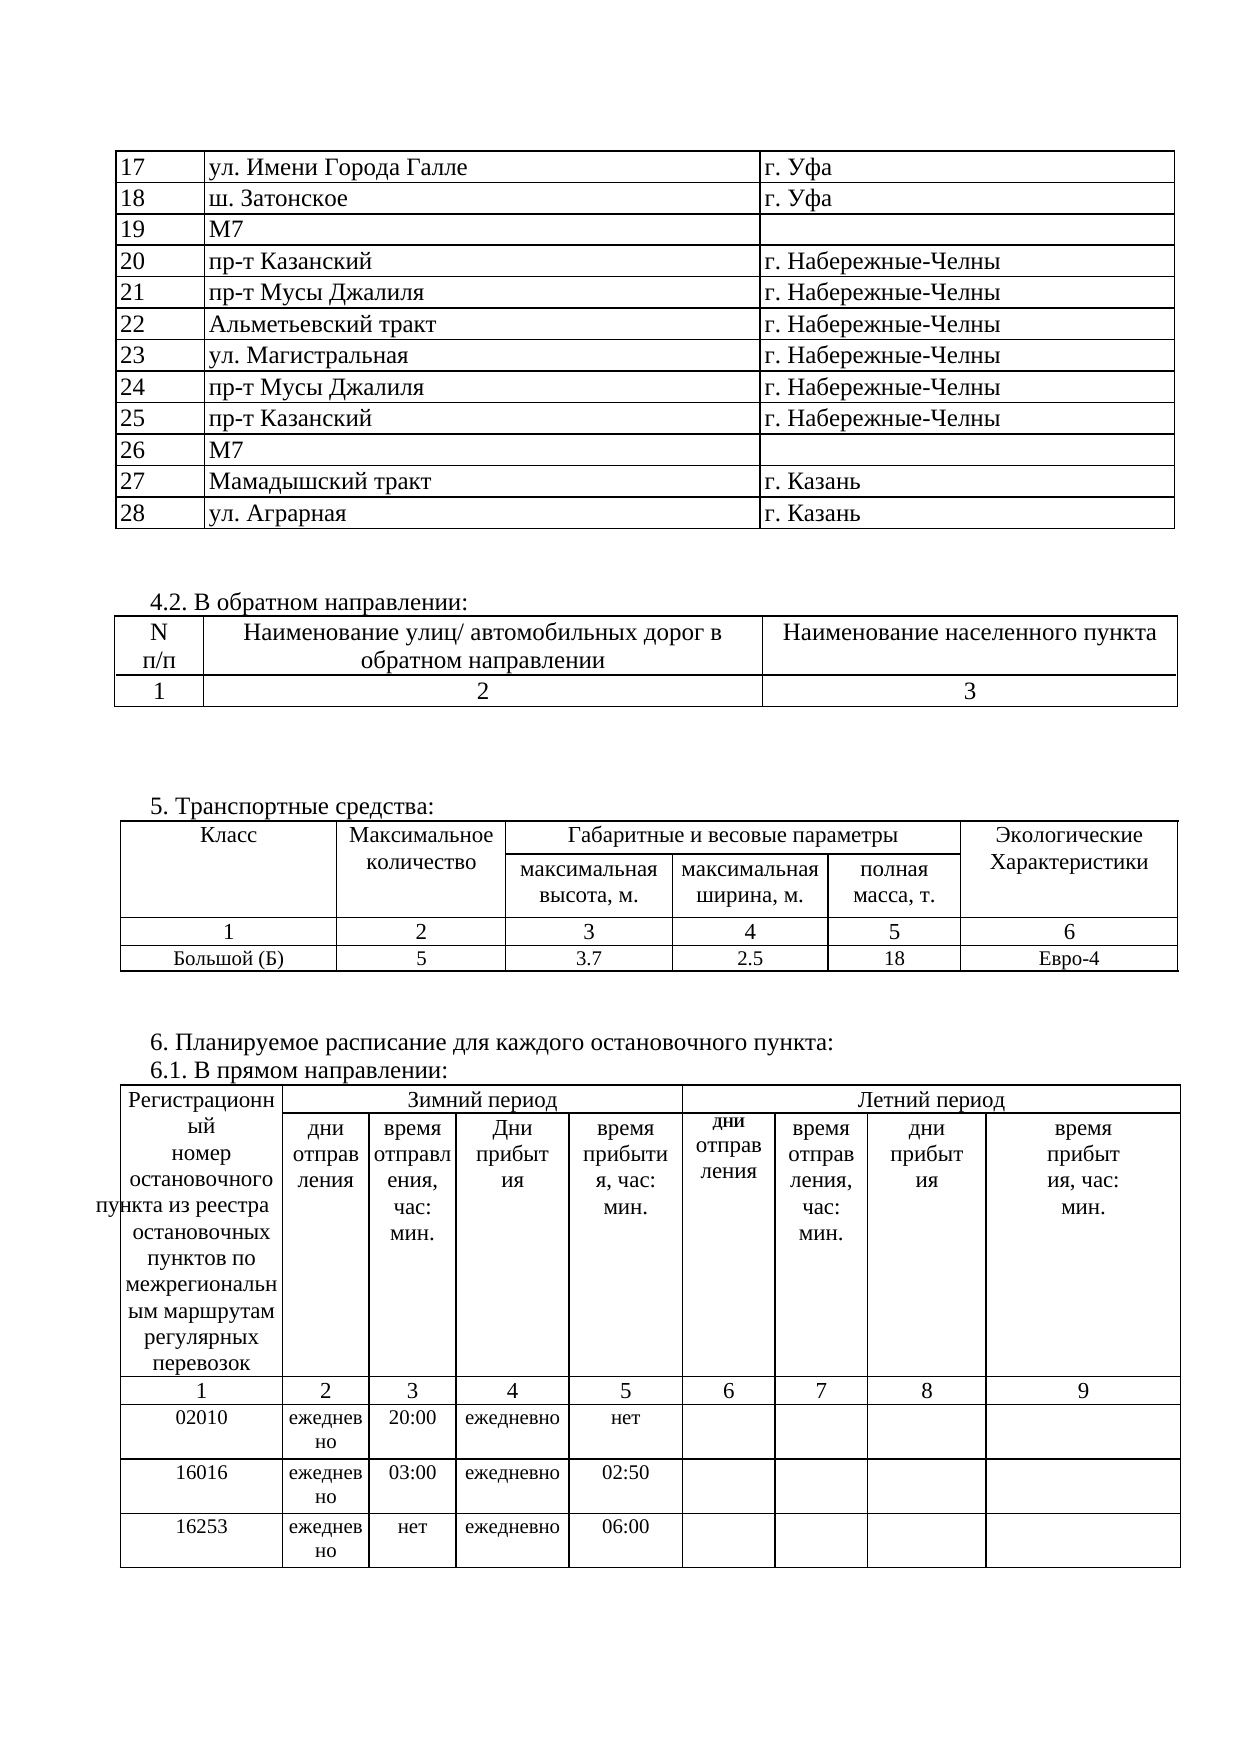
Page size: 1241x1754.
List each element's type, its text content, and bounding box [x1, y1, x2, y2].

table_cell ежедневно [283, 1514, 368, 1567]
table_cell [683, 1514, 774, 1567]
table_cell время прибыти я, час: мин. [570, 1114, 682, 1376]
table_cell время отправ ления, час: мин. [776, 1114, 867, 1376]
table_cell 18 [117, 183, 204, 213]
table_cell 3 [370, 1377, 455, 1404]
table_cell г. Уфа [761, 152, 1174, 181]
table_cell [683, 1460, 774, 1512]
table_cell ДНИ отправ ления [683, 1114, 774, 1376]
table_cell М7 [205, 215, 759, 244]
table_cell максимальная ширина, м. [673, 855, 827, 917]
table_cell 5 [337, 946, 505, 970]
table_cell г. Набережные-Челны [761, 403, 1174, 433]
table_header N п/п [115, 617, 203, 674]
table_cell ш. Затонское [205, 183, 759, 213]
table_cell время отправл ения, час: мин. [370, 1114, 455, 1376]
table_cell 02010 [121, 1405, 282, 1458]
table_cell 06:00 [570, 1514, 682, 1567]
table_cell [761, 215, 1174, 244]
table_header Зимний период [283, 1086, 682, 1112]
table_cell 24 [117, 372, 204, 402]
table_cell Мамадышский тракт [205, 466, 759, 496]
table_header Летний период [683, 1086, 1180, 1112]
table_cell 7 [776, 1377, 867, 1404]
table_cell дни прибыт ия [868, 1114, 985, 1376]
table_cell [987, 1514, 1180, 1567]
text 5. Транспортные средства: [150, 791, 1090, 820]
table_cell ул. Аграрная [205, 498, 759, 527]
table_header Класс [121, 822, 336, 917]
table_cell 2 [337, 918, 505, 944]
table_cell 1 [121, 918, 336, 944]
table_cell 2 [283, 1377, 368, 1404]
table_cell г. Набережные-Челны [761, 372, 1174, 402]
table_cell ежедневно [283, 1405, 368, 1458]
table_cell дни отправ ления [283, 1114, 368, 1376]
table_cell 21 [117, 277, 204, 307]
table_cell Евро-4 [961, 946, 1177, 970]
table_cell 6 [961, 918, 1177, 944]
table_cell 3 [506, 918, 672, 944]
table_cell 03:00 [370, 1460, 455, 1512]
table_cell [683, 1405, 774, 1458]
table_cell 1 [121, 1377, 282, 1404]
table_cell [987, 1460, 1180, 1512]
table_cell [868, 1405, 985, 1458]
table_cell пр-т Мусы Джалиля [205, 372, 759, 402]
table_cell ул. Магистральная [205, 340, 759, 370]
table_cell 25 [117, 403, 204, 433]
table_cell 20 [117, 246, 204, 276]
table_header Наименование улиц/ автомобильных дорог в обратном направлении [204, 617, 762, 674]
table_cell [776, 1514, 867, 1567]
table_cell ежедневно [457, 1514, 568, 1567]
text 6.1. В прямом направлении: [150, 1056, 1090, 1084]
table_cell [868, 1514, 985, 1567]
table_cell нет [570, 1405, 682, 1458]
table_cell 1 [115, 675, 203, 706]
table_header Наименование населенного пункта [763, 617, 1177, 674]
table_cell пр-т Казанский [205, 403, 759, 433]
table_cell [776, 1460, 867, 1512]
table_cell 22 [117, 309, 204, 339]
table_cell 16253 [121, 1514, 282, 1567]
table_cell [987, 1405, 1180, 1458]
table_cell 17 [117, 152, 204, 181]
table_cell Альметьевский тракт [205, 309, 759, 339]
table_cell ежедневно [457, 1405, 568, 1458]
table_cell максимальная высота, м. [506, 855, 672, 917]
table_cell ежедневно [457, 1460, 568, 1512]
table_cell ул. Имени Города Галле [205, 152, 759, 181]
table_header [121, 1086, 282, 1376]
table_cell г. Уфа [761, 183, 1174, 213]
table_cell 27 [117, 466, 204, 496]
table_cell ежедневно [283, 1460, 368, 1512]
table_cell 5 [829, 918, 960, 944]
table_cell 28 [117, 498, 204, 527]
table_cell 9 [987, 1377, 1180, 1404]
table_cell г. Набережные-Челны [761, 340, 1174, 370]
table_cell пр-т Казанский [205, 246, 759, 276]
table_cell 18 [829, 946, 960, 970]
table_cell полная масса, т. [829, 855, 960, 917]
table_cell нет [370, 1514, 455, 1567]
table_cell [868, 1460, 985, 1512]
table_header Экологические Характеристики [961, 822, 1177, 917]
table_cell г. Казань [761, 466, 1174, 496]
table_cell [776, 1405, 867, 1458]
table_cell г. Набережные-Челны [761, 277, 1174, 307]
table_cell 3.7 [506, 946, 672, 970]
table_cell пр-т Мусы Джалиля [205, 277, 759, 307]
table_cell 2.5 [673, 946, 827, 970]
table_cell 5 [570, 1377, 682, 1404]
table_cell г. Набережные-Челны [761, 309, 1174, 339]
text 4.2. В обратном направлении: [150, 587, 1090, 615]
table_cell 19 [117, 215, 204, 244]
table_cell 20:00 [370, 1405, 455, 1458]
table_cell г. Набережные-Челны [761, 246, 1174, 276]
table_cell 3 [763, 674, 1177, 706]
table_cell Дни прибыт ия [457, 1114, 568, 1376]
table_header Габаритные и весовые параметры [506, 822, 960, 853]
table_cell г. Казань [761, 498, 1174, 527]
table_cell 8 [868, 1377, 985, 1404]
table_cell [761, 435, 1174, 464]
table_cell 6 [683, 1377, 774, 1404]
table_cell 26 [117, 435, 204, 464]
table_cell 4 [673, 918, 827, 944]
table_cell 4 [457, 1377, 568, 1404]
table_cell Большой (Б) [121, 946, 336, 970]
text 6. Планируемое расписание для каждого остановочного пункта: [150, 1027, 1090, 1056]
table_cell 23 [117, 340, 204, 370]
table_cell 16016 [121, 1460, 282, 1512]
table_cell 2 [204, 676, 762, 706]
table_cell М7 [205, 435, 759, 464]
table_header Максимальное количество [337, 822, 505, 917]
table_cell время прибыт ия, час: мин. [987, 1114, 1180, 1376]
table_cell 02:50 [570, 1460, 682, 1512]
